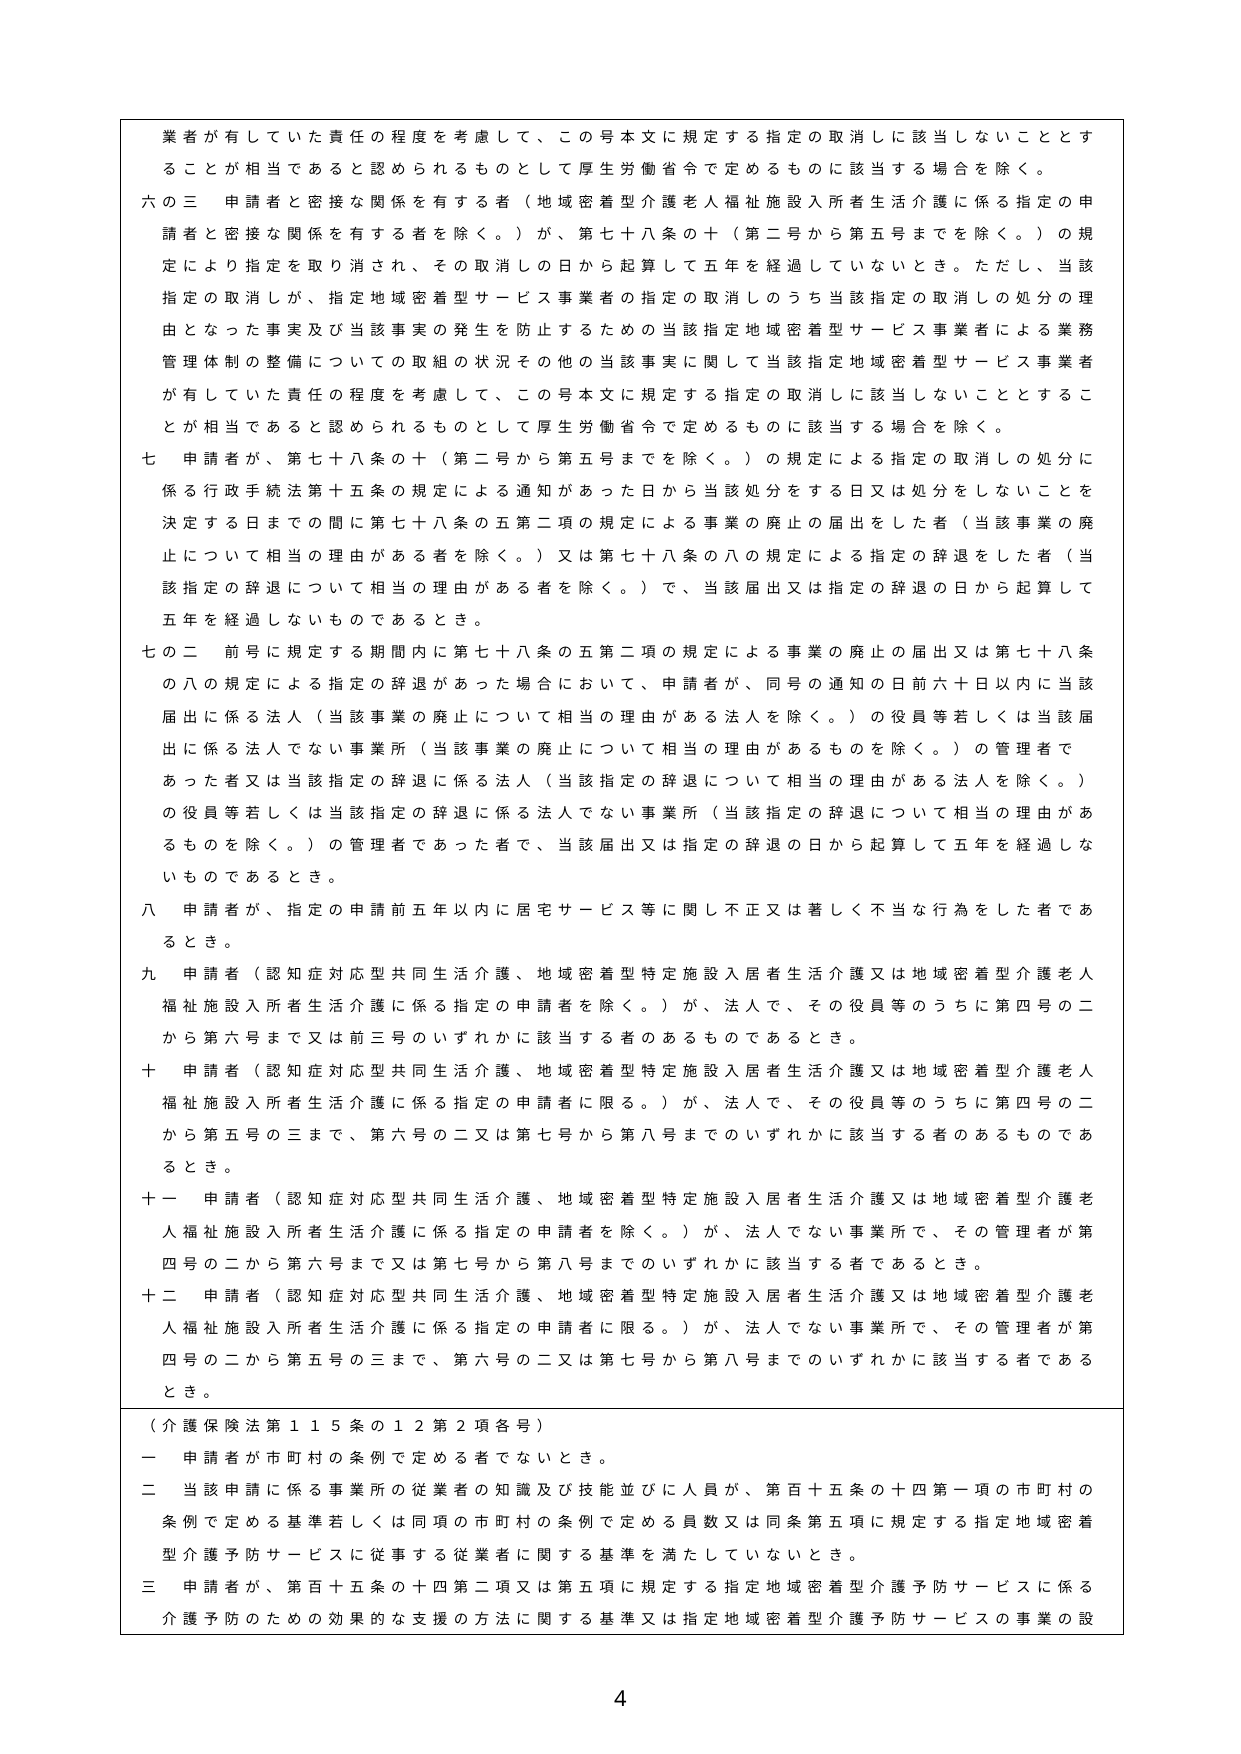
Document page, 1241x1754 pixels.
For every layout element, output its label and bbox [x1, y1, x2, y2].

table_cell [121, 1409, 1123, 1634]
table_header [121, 120, 1123, 1408]
